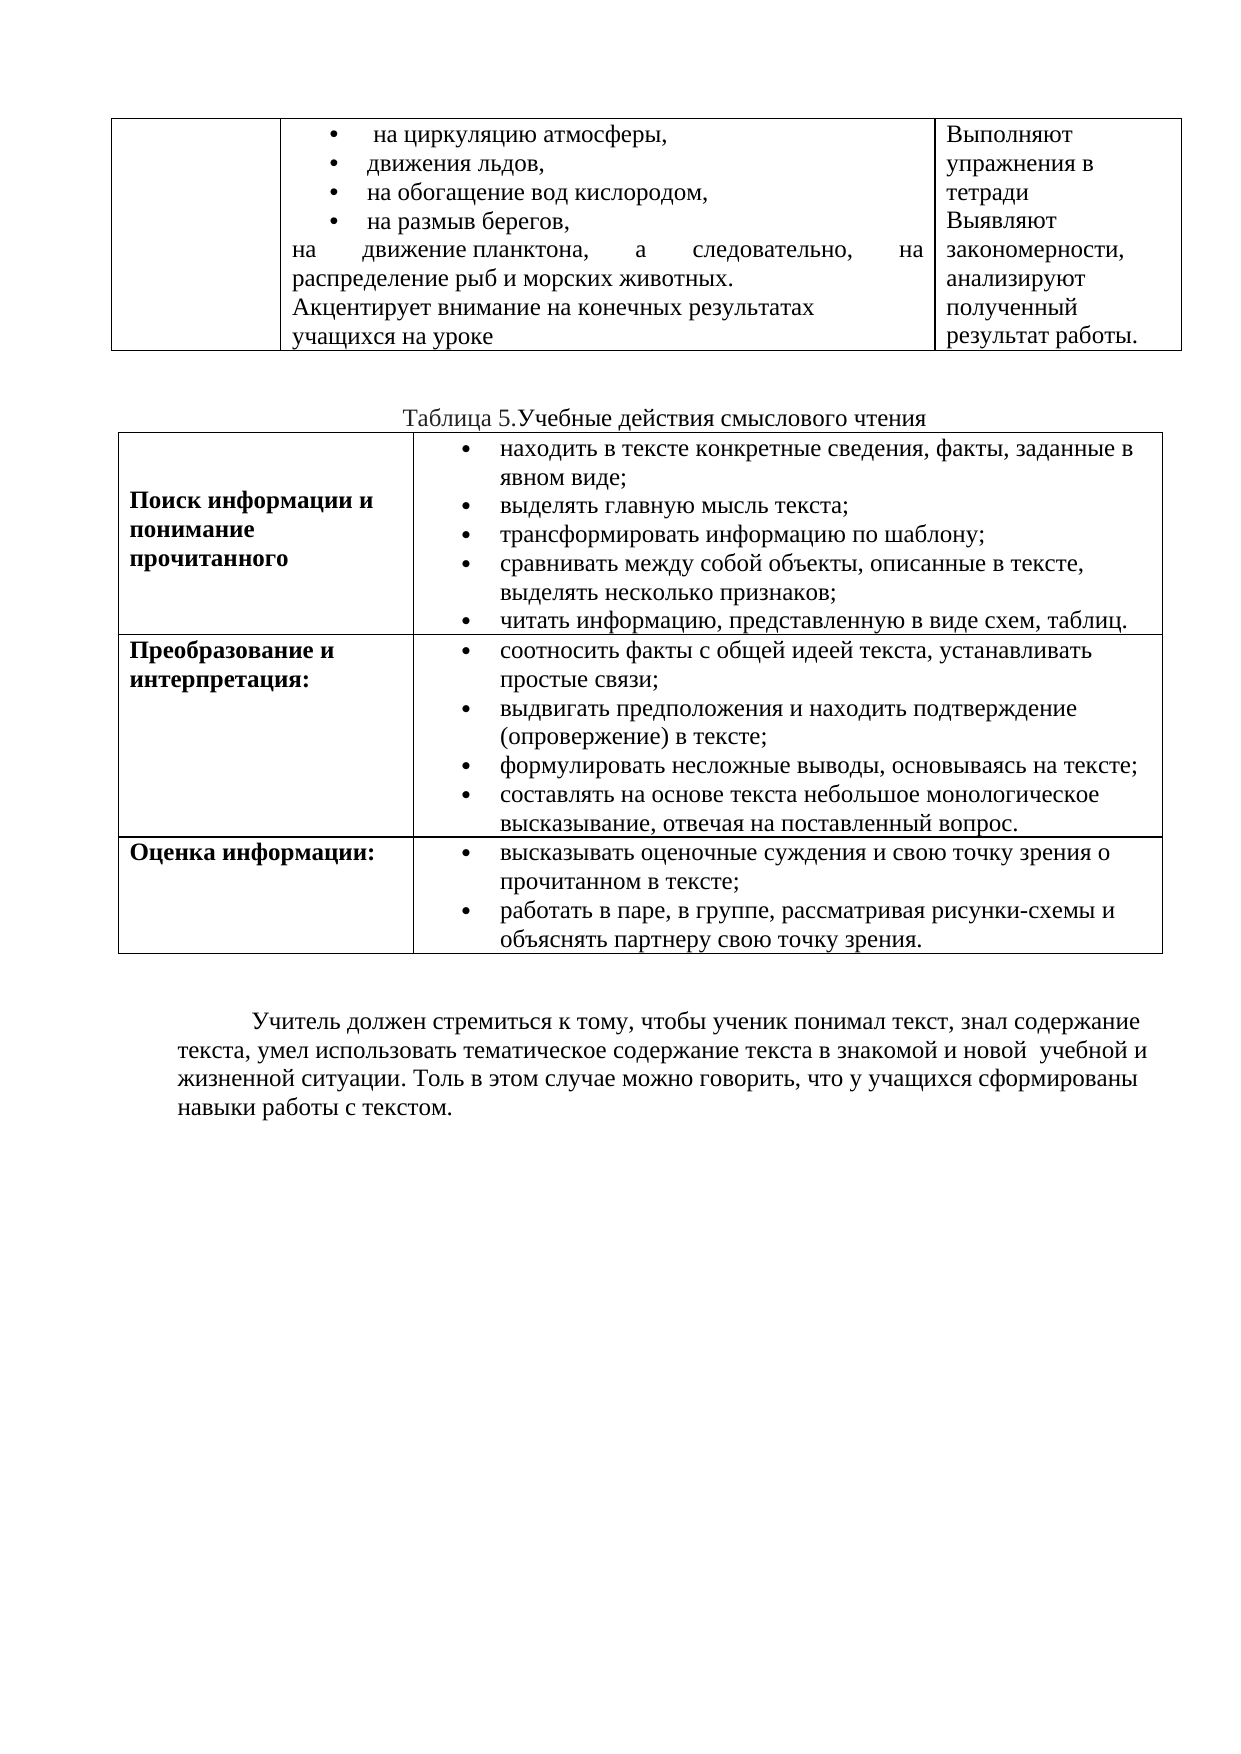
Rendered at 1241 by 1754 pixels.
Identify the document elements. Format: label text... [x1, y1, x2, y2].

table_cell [112, 119, 280, 349]
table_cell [936, 119, 1181, 349]
table_header находить в тексте конкретные сведения, факты, заданные в явном виде; выделять главную мысль текста; трансформировать информацию по шаблону; сравнивать между собой объекты, описанные в тексте, выделять несколько признаков; читать информацию, представленную в виде схем, таблиц. [414, 433, 1162, 634]
table_header Поиск информации и понимание прочитанного [119, 433, 413, 634]
table_cell соотносить факты с общей идеей текста, устанавливать простые связи; выдвигать предположения и находить подтверждение (опровержение) в тексте; формулировать несложные выводы, основываясь на тексте; составлять на основе текста небольшое монологическое высказывание, отвечая на поставленный вопрос. [414, 635, 1162, 836]
text Таблица 5.Учебные действия смыслового чтения [177, 403, 1152, 432]
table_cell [281, 119, 934, 349]
table_cell Оценка информации: [119, 838, 413, 952]
table_cell Преобразование и интерпретация: [119, 635, 413, 836]
text Учитель должен стремиться к тому, чтобы ученик понимал текст, знал содержание текста, умел использовать тематическое содержание текста в знакомой и новой учебной и жизненной ситуации. Толь в этом случае можно говорить, что у учащихся сформированы навыки работы с текстом. [177, 1006, 1152, 1121]
table_cell высказывать оценочные суждения и свою точку зрения о прочитанном в тексте; работать в паре, в группе, рассматривая рисунки-схемы и объяснять партнеру свою точку зрения. [414, 838, 1162, 952]
